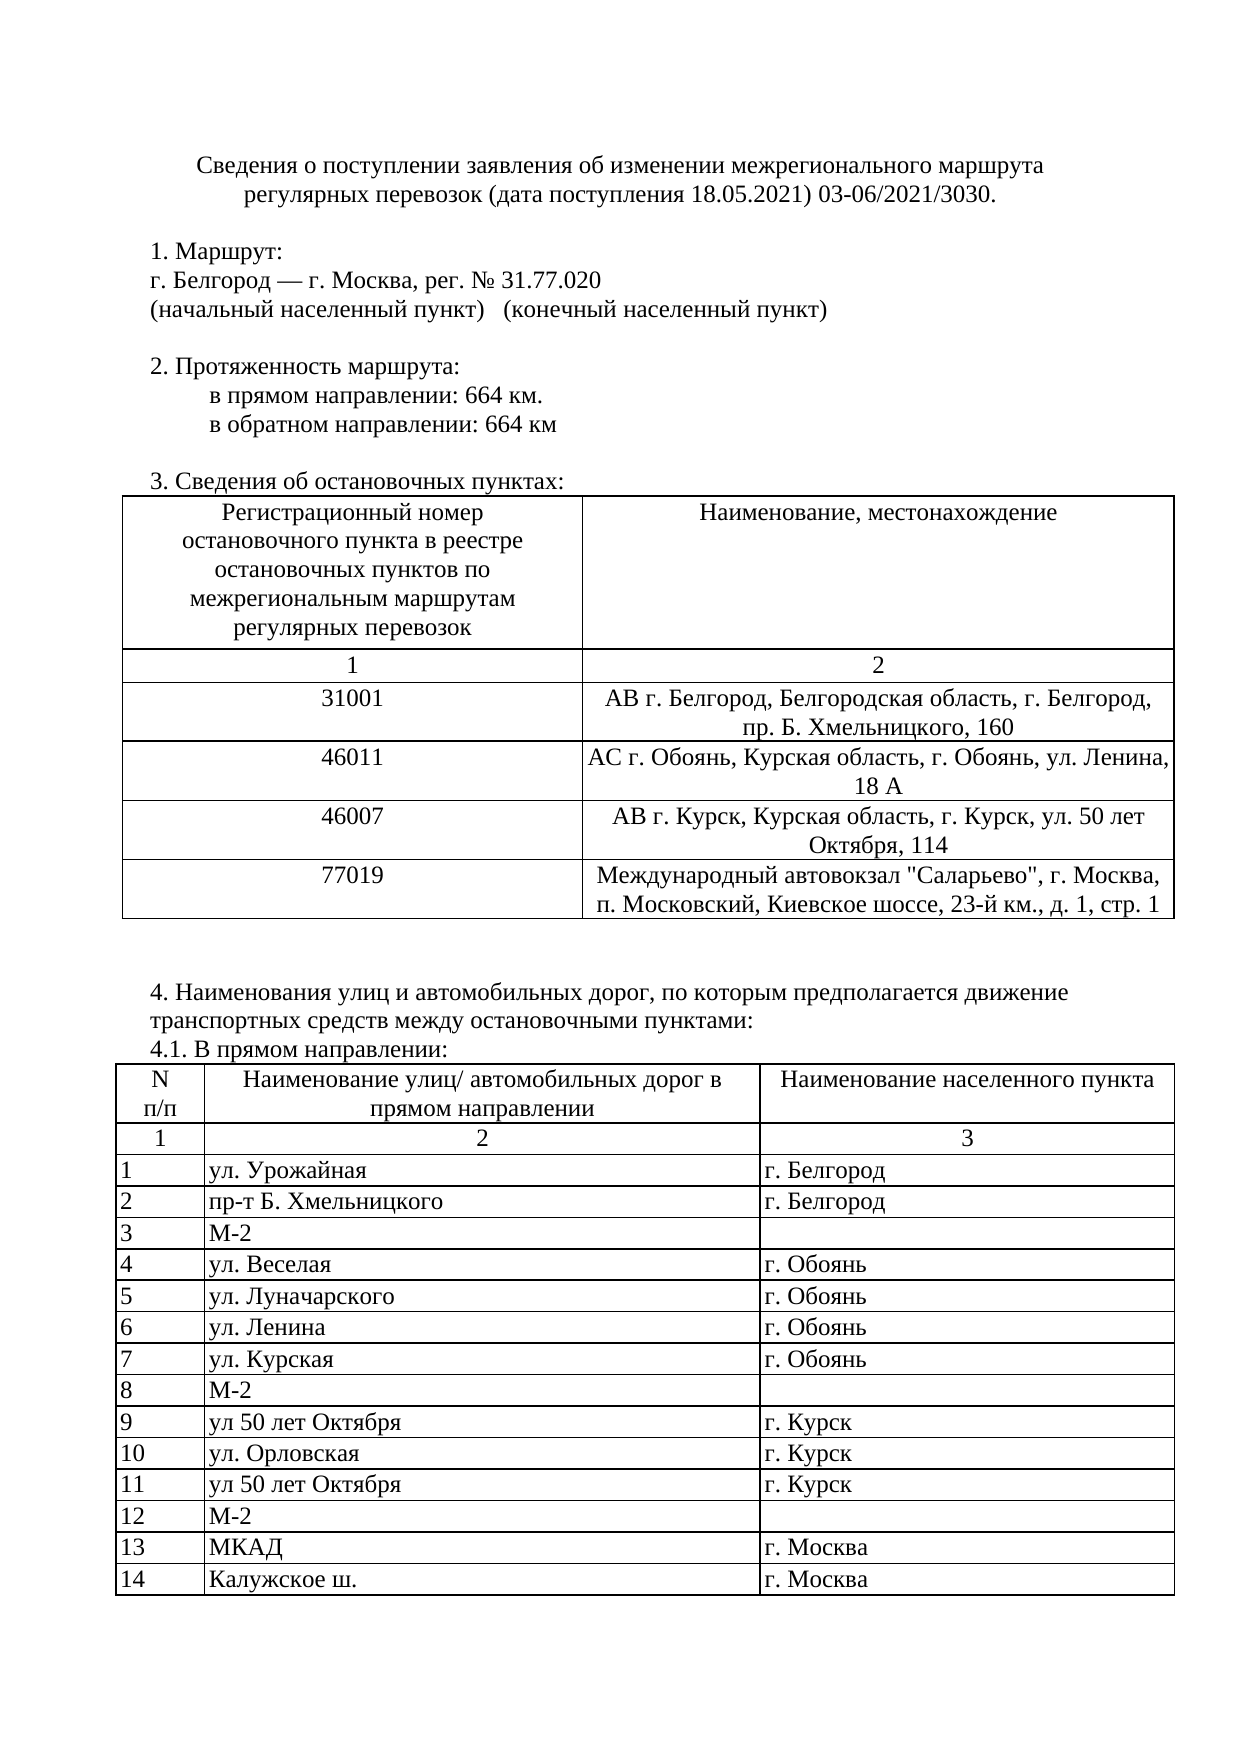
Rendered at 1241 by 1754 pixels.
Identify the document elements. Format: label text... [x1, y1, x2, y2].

table_cell [761, 1218, 1174, 1248]
table_cell 31001 [123, 683, 582, 740]
table_cell [761, 1501, 1174, 1531]
table_cell 2 [205, 1124, 759, 1153]
table_cell 1 [123, 650, 582, 681]
table_header Регистрационный номер остановочного пункта в реестре остановочных пунктов по межрегиональным маршрутам регулярных перевозок [123, 497, 582, 648]
table_cell ул. Луначарского [205, 1281, 759, 1311]
table_cell ул. Веселая [205, 1250, 759, 1279]
table_cell 46007 [123, 801, 582, 858]
table_header N п/п [117, 1065, 204, 1122]
table_cell АВ г. Белгород, Белгородская область, г. Белгород, пр. Б. Хмельницкого, 160 [583, 683, 1173, 740]
table_cell М-2 [205, 1501, 759, 1531]
table_cell МКАД [205, 1533, 759, 1562]
table_cell ул 50 лет Октября [205, 1407, 759, 1437]
table_cell 11 [117, 1470, 204, 1499]
table_cell г. Белгород [761, 1187, 1174, 1216]
table_cell Международный автовокзал "Саларьево", г. Москва, п. Московский, Киевское шоссе, 23-й км., д. 1, стр. 1 [583, 860, 1173, 918]
table_cell г. Курск [761, 1470, 1174, 1499]
table_cell 6 [117, 1312, 204, 1342]
table_cell г. Курск [761, 1407, 1174, 1437]
text 1. Маршрут: [150, 236, 1090, 265]
table_cell 3 [761, 1124, 1174, 1153]
table_cell 7 [117, 1344, 204, 1374]
table_cell М-2 [205, 1375, 759, 1405]
table_header Наименование улиц/ автомобильных дорог в прямом направлении [205, 1065, 759, 1122]
table_cell г. Обоянь [761, 1344, 1174, 1374]
table_cell 1 [117, 1124, 204, 1153]
table_cell 4 [117, 1250, 204, 1279]
table_cell г. Белгород [761, 1155, 1174, 1185]
table_cell 77019 [123, 860, 582, 918]
table_cell 9 [117, 1407, 204, 1437]
table_cell г. Москва [761, 1564, 1174, 1594]
table_cell М-2 [205, 1218, 759, 1248]
text Сведения о поступлении заявления об изменении межрегионального маршрута регулярных перевозок (дата поступления 18.05.2021) 03-06/2021/3030. [150, 150, 1090, 207]
table_cell 12 [117, 1501, 204, 1531]
table_cell ул. Урожайная [205, 1155, 759, 1185]
table_header Наименование населенного пункта [761, 1065, 1174, 1122]
text (начальный населенный пункт) (конечный населенный пункт) [150, 294, 1090, 322]
table_cell г. Курск [761, 1438, 1174, 1468]
table_cell ул. Орловская [205, 1438, 759, 1468]
text 4.1. В прямом направлении: [150, 1034, 1090, 1063]
table_cell г. Обоянь [761, 1312, 1174, 1342]
text г. Белгород — г. Москва, рег. № 31.77.020 [150, 265, 1090, 294]
table_cell 2 [583, 650, 1173, 681]
table_cell АВ г. Курск, Курская область, г. Курск, ул. 50 лет Октября, 114 [583, 801, 1173, 858]
table_cell 5 [117, 1281, 204, 1311]
text в прямом направлении: 664 км. [150, 380, 1090, 409]
table_cell АС г. Обоянь, Курская область, г. Обоянь, ул. Ленина, 18 А [583, 742, 1173, 799]
text в обратном направлении: 664 км [150, 409, 1090, 437]
table_cell 10 [117, 1438, 204, 1468]
table_cell 1 [117, 1155, 204, 1185]
table_cell ул. Курская [205, 1344, 759, 1374]
table_cell [761, 1375, 1174, 1405]
table_cell г. Обоянь [761, 1250, 1174, 1279]
table_header Наименование, местонахождение [583, 497, 1173, 648]
table_cell пр-т Б. Хмельницкого [205, 1187, 759, 1216]
table_cell Калужское ш. [205, 1564, 759, 1594]
table_cell 13 [117, 1533, 204, 1562]
text 3. Сведения об остановочных пунктах: [150, 466, 1090, 495]
table_cell 3 [117, 1218, 204, 1248]
table_cell 14 [117, 1564, 204, 1594]
table_cell 2 [117, 1187, 204, 1216]
table_cell ул 50 лет Октября [205, 1470, 759, 1499]
table_cell 8 [117, 1375, 204, 1405]
table_cell 46011 [123, 742, 582, 799]
text 2. Протяженность маршрута: [150, 351, 1090, 380]
table_cell г. Обоянь [761, 1281, 1174, 1311]
text 4. Наименования улиц и автомобильных дорог, по которым предполагается движение транспортных средств между остановочными пунктами: [150, 977, 1090, 1034]
table_cell ул. Ленина [205, 1312, 759, 1342]
table_cell г. Москва [761, 1533, 1174, 1562]
